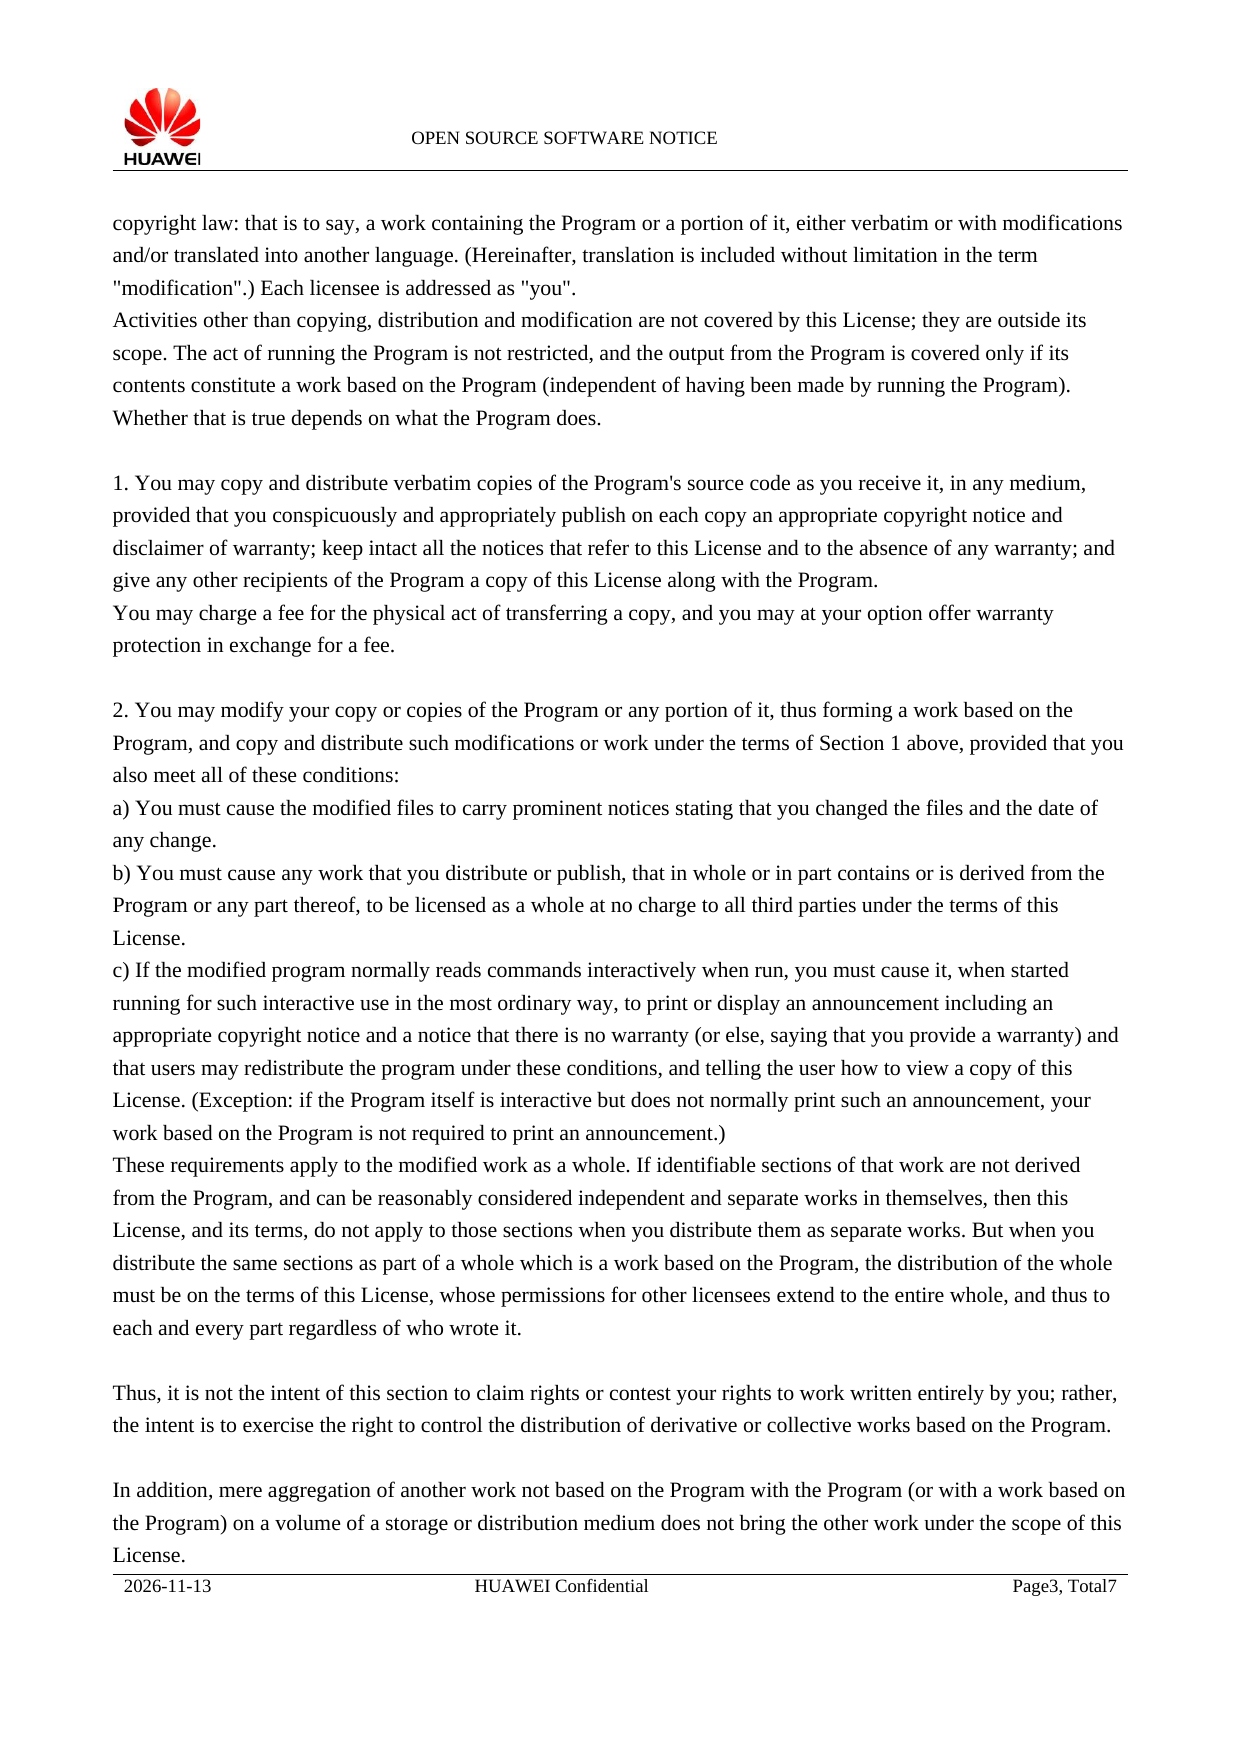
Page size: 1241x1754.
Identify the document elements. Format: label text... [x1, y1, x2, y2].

picture [124, 88, 201, 165]
